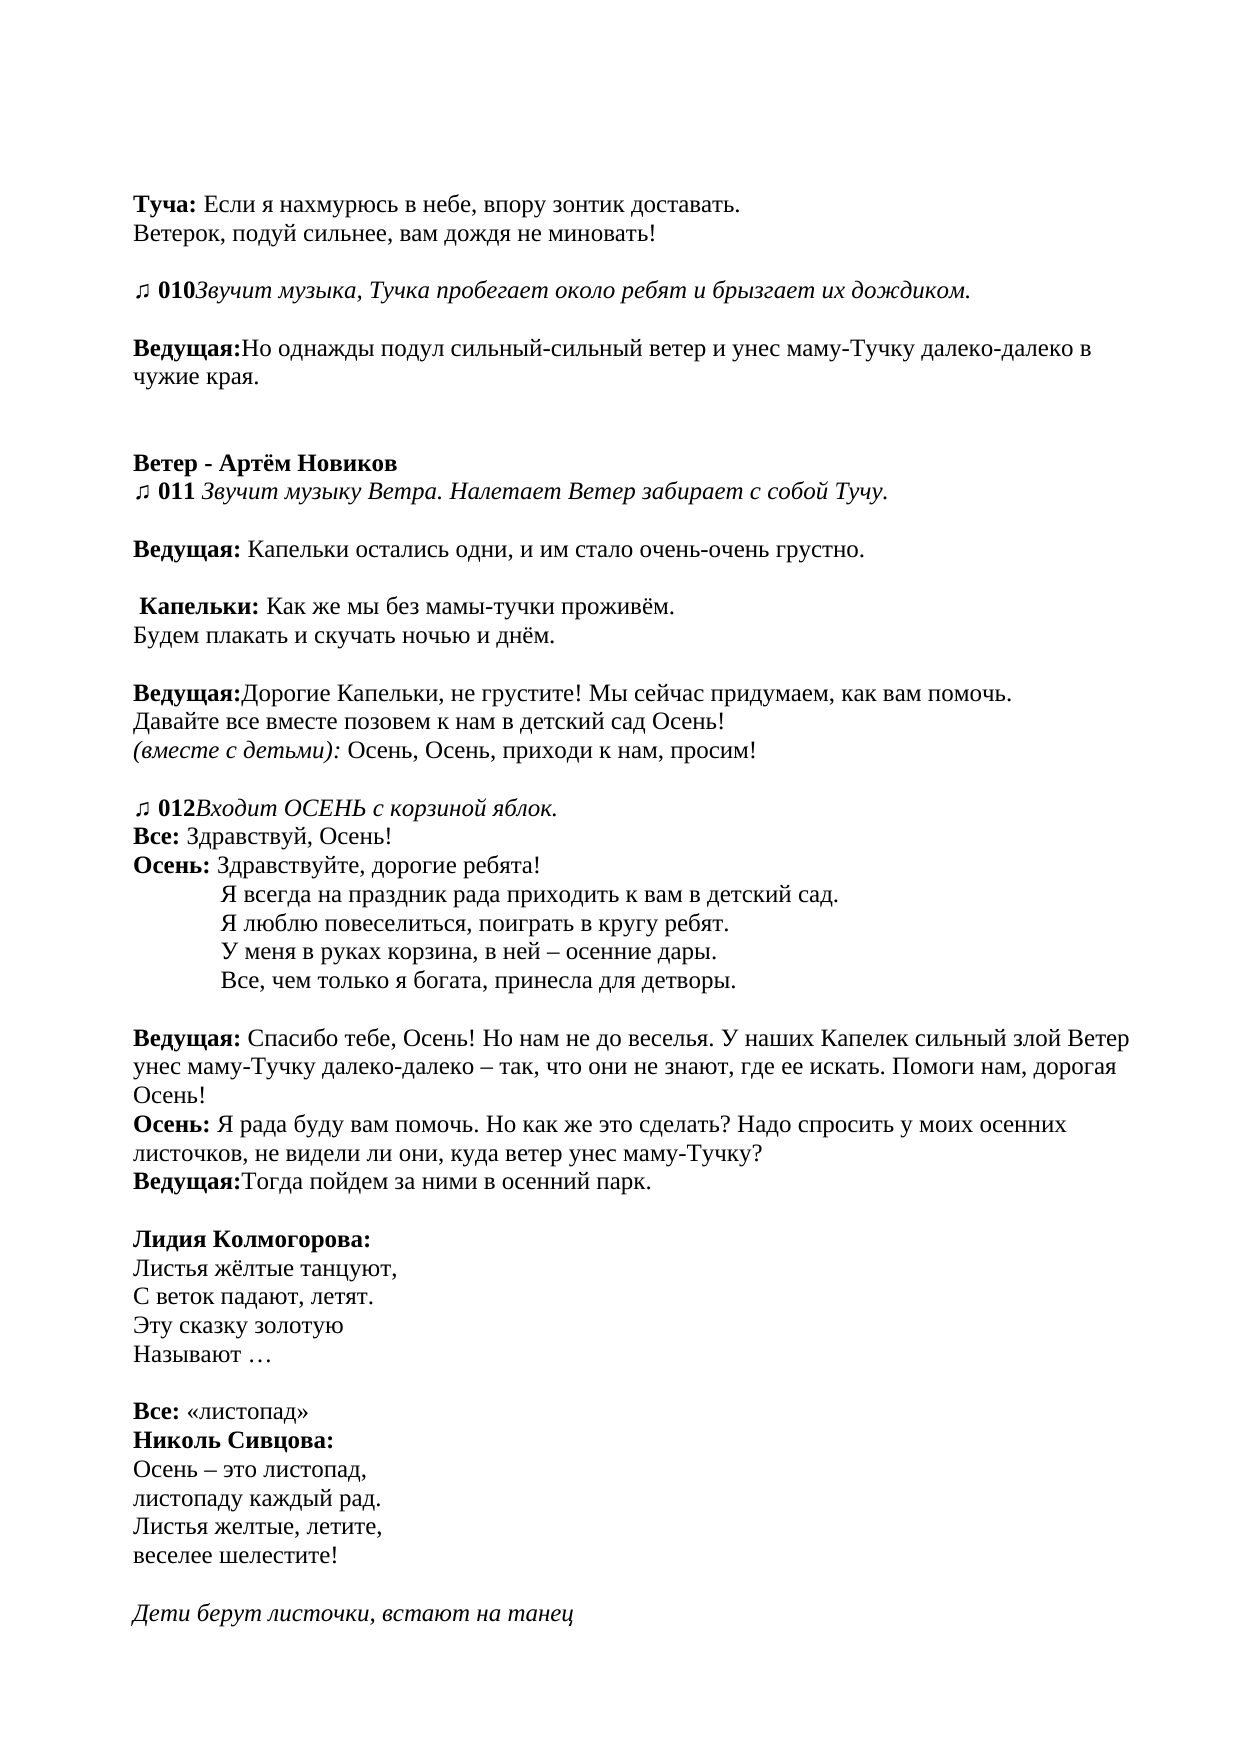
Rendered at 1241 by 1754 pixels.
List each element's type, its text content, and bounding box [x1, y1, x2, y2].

text Все: «листопад» [133, 1396, 1152, 1425]
text Ведущая:Тогда пойдем за ними в осенний парк. [133, 1166, 1152, 1195]
text Ведущая:Но однажды подул сильный-сильный ветер и унес маму-Тучку далеко-далеко в чужие края. [133, 333, 1152, 390]
text ♫ 010Звучит музыка, Тучка пробегает около ребят и брызгает их дождиком. [133, 275, 1152, 304]
text ♫ 012Входит ОСЕНЬ с корзиной яблок. [133, 793, 1152, 821]
text Дети берут листочки, встают на танец [133, 1598, 1152, 1626]
text У меня в руках корзина, в ней – осенние дары. [133, 936, 1152, 965]
text Ветерок, подуй сильнее, вам дождя не миновать! [133, 218, 1152, 246]
text листопаду каждый рад. [133, 1483, 1152, 1511]
text Ветер - Артём Новиков [133, 448, 1152, 476]
text Листья желтые, летите, [133, 1511, 1152, 1540]
text Я всегда на праздник рада приходить к вам в детский сад. [133, 879, 1152, 908]
text ♫ 011 Звучит музыку Ветра. Налетает Ветер забирает с собой Тучу. [133, 476, 1152, 505]
text Все: Здравствуй, Осень! [133, 821, 1152, 850]
text Ведущая: Спасибо тебе, Осень! Но нам не до веселья. У наших Капелек сильный злой Ветер унес маму-Тучку далеко-далеко – так, что они не знают, где ее искать. Помоги нам, дорогая Осень! [133, 1023, 1152, 1109]
text Осень – это листопад, [133, 1454, 1152, 1483]
text Я люблю повеселиться, поиграть в кругу ребят. [133, 908, 1152, 936]
text Капельки: Как же мы без мамы-тучки проживём. [133, 591, 1152, 620]
text веселее шелестите! [133, 1540, 1152, 1569]
text Все, чем только я богата, принесла для детворы. [133, 965, 1152, 994]
text Осень: Я рада буду вам помочь. Но как же это сделать? Надо спросить у моих осенних листочков, не видели ли они, куда ветер унес маму-Тучку? [133, 1109, 1152, 1166]
text Лидия Колмогорова: [133, 1224, 1152, 1253]
text Давайте все вместе позовем к нам в детский сад Осень! [133, 706, 1152, 735]
text Николь Сивцова: [133, 1425, 1152, 1454]
text Ведущая: Капельки остались одни, и им стало очень-очень грустно. [133, 534, 1152, 563]
text Ведущая:Дорогие Капельки, не грустите! Мы сейчас придумаем, как вам помочь. [133, 678, 1152, 706]
text Туча: Если я нахмурюсь в небе, впору зонтик доставать. [133, 189, 1152, 218]
text Осень: Здравствуйте, дорогие ребята! [133, 850, 1152, 879]
text Будем плакать и скучать ночью и днём. [133, 620, 1152, 649]
text Листья жёлтые танцуют, С веток падают, летят. Эту сказку золотую Называют … [133, 1253, 1152, 1368]
text (вместе с детьми): Осень, Осень, приходи к нам, просим! [133, 735, 1152, 764]
